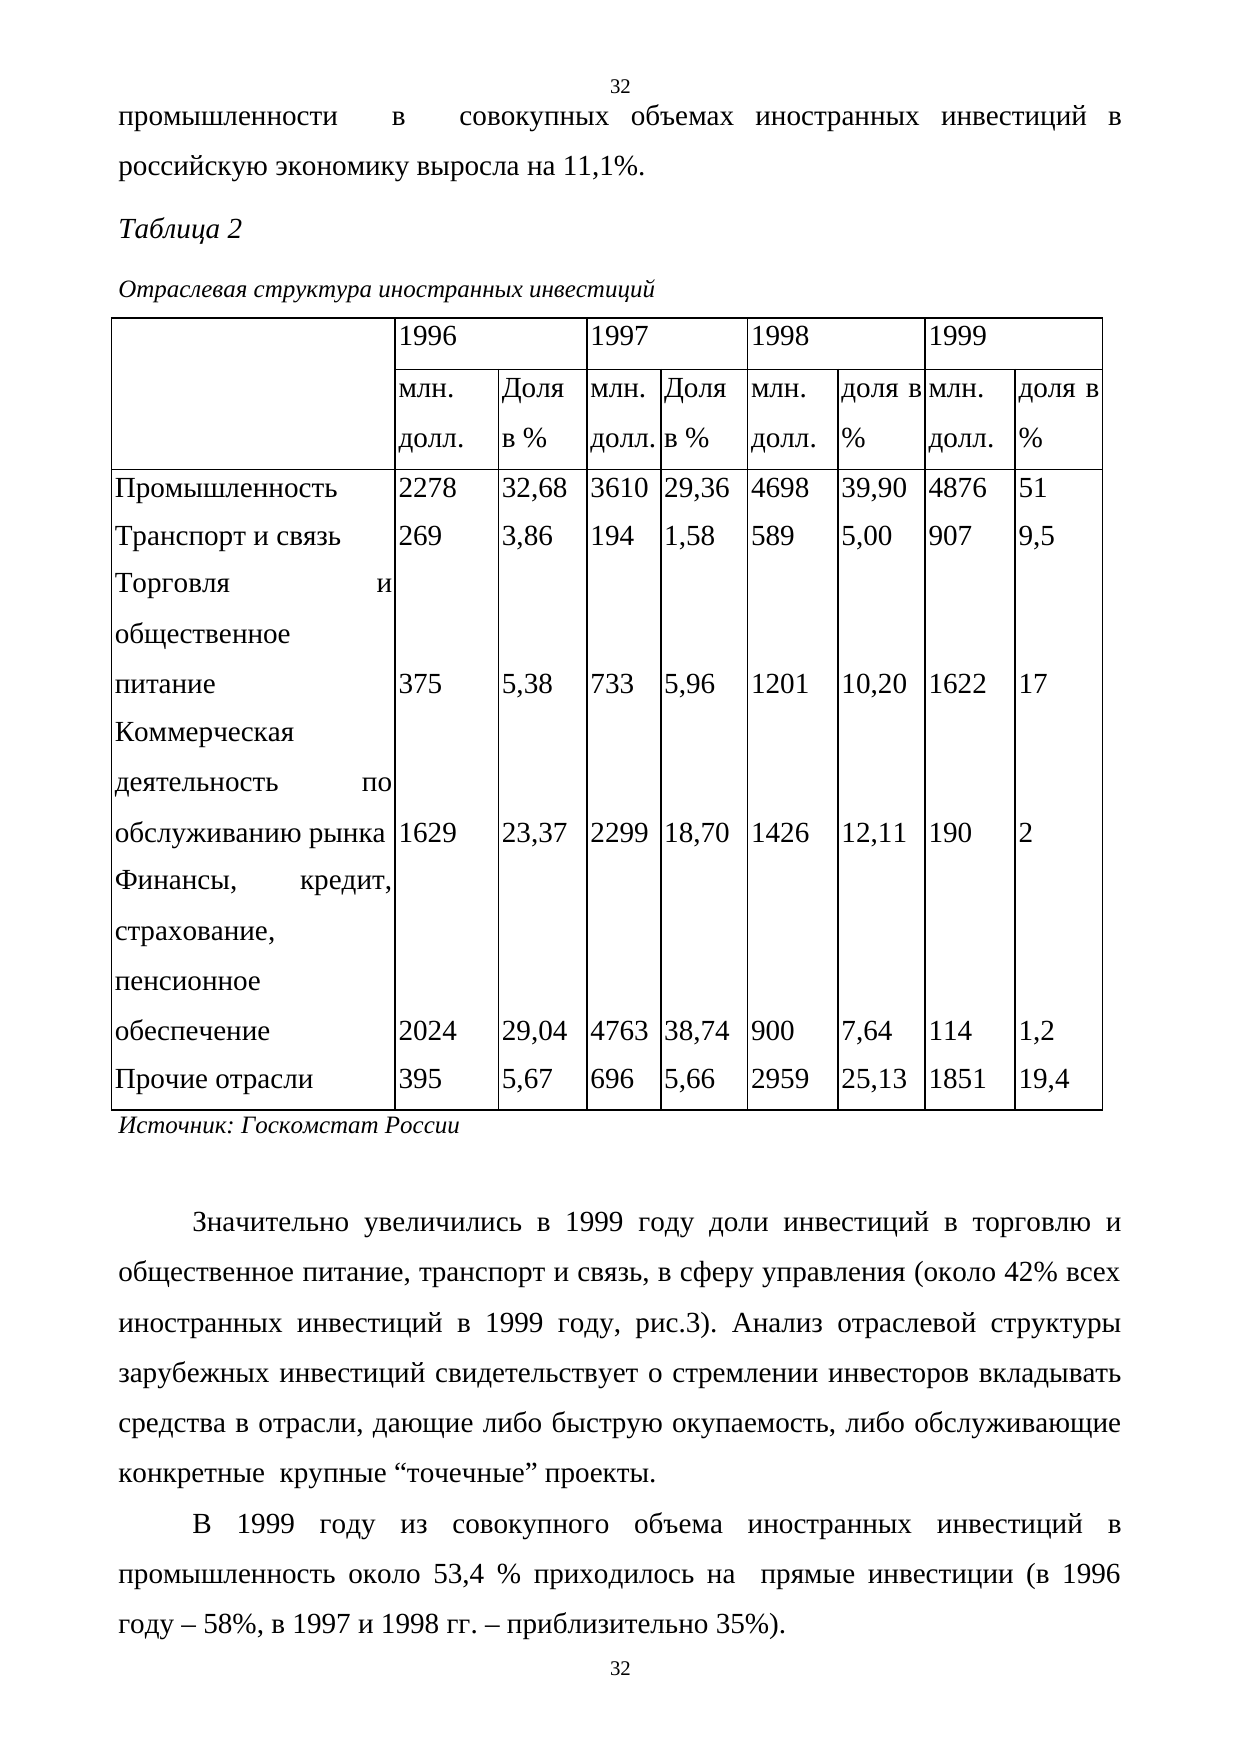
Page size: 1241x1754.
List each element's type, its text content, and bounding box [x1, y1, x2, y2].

table_cell млн. долл. [396, 370, 498, 468]
table_cell 39,90 [839, 470, 924, 518]
table_cell 900 [748, 863, 837, 1061]
table_cell доля в % [1016, 370, 1102, 468]
table_cell 25,13 [839, 1061, 924, 1109]
table_header [112, 319, 394, 369]
text Значительно увеличились в 1999 году доли инвестиций в торговлю и общественное питание, транспорт и связь, в сферу управления (около 42% всех иностранных инвестиций в 1999 году, рис.3). Анализ отраслевой структуры зарубежных инвестиций свидетельствует о стремлении инвесторов вкладывать средства в отрасли, дающие либо быструю окупаемость, либо обслуживающие конкретные крупные “точечные” проекты. [118, 1204, 1122, 1489]
table_cell млн. долл. [926, 370, 1014, 468]
title Таблица 2 [118, 211, 1122, 244]
table_cell 395 [396, 1061, 498, 1109]
table_cell 4698 [748, 470, 837, 518]
table_cell 51 [1016, 470, 1102, 518]
table_cell 1426 [748, 714, 837, 862]
table_cell 190 [926, 714, 1014, 862]
table_cell 12,11 [839, 714, 924, 862]
table_cell 23,37 [499, 714, 586, 862]
table_cell 194 [588, 518, 660, 566]
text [118, 98, 1122, 182]
table_cell 4763 [588, 863, 660, 1061]
table_cell 32,68 [499, 470, 586, 518]
table_cell 1851 [926, 1061, 1014, 1109]
table_cell 2024 [396, 863, 498, 1061]
table_cell 1622 [926, 566, 1014, 714]
text Источник: Госкомстат России [118, 1111, 1122, 1139]
table_cell 4876 [926, 470, 1014, 518]
table_cell 38,74 [662, 863, 747, 1061]
table_cell Транспорт и связь [112, 518, 394, 566]
table_cell 7,64 [839, 863, 924, 1061]
table_cell 29,04 [499, 863, 586, 1061]
table_cell 733 [588, 566, 660, 714]
table_cell 2299 [588, 714, 660, 862]
table_cell 2 [1016, 714, 1102, 862]
table_cell 29,36 [662, 470, 747, 518]
table_cell Торговля и общественное питание [112, 566, 394, 714]
table_header 1999 [926, 319, 1102, 369]
table_cell 696 [588, 1061, 660, 1109]
table_cell 1,58 [662, 518, 747, 566]
table_cell Финансы, кредит, страхование, пенсионное обеспечение [112, 863, 394, 1061]
table_cell 5,96 [662, 566, 747, 714]
table_cell 9,5 [1016, 518, 1102, 566]
table_cell 589 [748, 518, 837, 566]
table_header 1996 [396, 319, 586, 369]
table_cell 3,86 [499, 518, 586, 566]
table_cell 10,20 [839, 566, 924, 714]
table_cell млн. долл. [748, 370, 837, 468]
table_cell Прочие отрасли [112, 1061, 394, 1109]
table_cell 907 [926, 518, 1014, 566]
table_cell Коммерческая деятельность по обслуживанию рынка [112, 714, 394, 862]
table_cell [112, 369, 394, 468]
table_cell 269 [396, 518, 498, 566]
table_cell 114 [926, 863, 1014, 1061]
table_header 1998 [748, 319, 924, 369]
table_cell 19,4 [1016, 1061, 1102, 1109]
table_cell 5,00 [839, 518, 924, 566]
table_cell 5,66 [662, 1061, 747, 1109]
table_cell 3610 [588, 470, 660, 518]
table_cell 375 [396, 566, 498, 714]
table_cell 5,38 [499, 566, 586, 714]
table_cell Промышленность [112, 470, 394, 518]
table_cell Доля в % [499, 370, 586, 468]
table_cell 18,70 [662, 714, 747, 862]
table_cell 5,67 [499, 1061, 586, 1109]
table_header 1997 [588, 319, 747, 369]
table_cell доля в % [839, 370, 924, 468]
table_cell 1201 [748, 566, 837, 714]
table_cell 2959 [748, 1061, 837, 1109]
table_cell 1629 [396, 714, 498, 862]
text В 1999 году из совокупного объема иностранных инвестиций в промышленность около 53,4 % приходилось на прямые инвестиции (в 1996 году – 58%, в 1997 и 1998 гг. – приблизительно 35%). [118, 1506, 1122, 1640]
table_cell Доля в % [662, 370, 747, 468]
table_cell млн. долл. [588, 370, 660, 468]
table_cell 2278 [396, 470, 498, 518]
table_cell 1,2 [1016, 863, 1102, 1061]
subtitle Отраслевая структура иностранных инвестиций [118, 274, 1122, 303]
table_cell 17 [1016, 566, 1102, 714]
